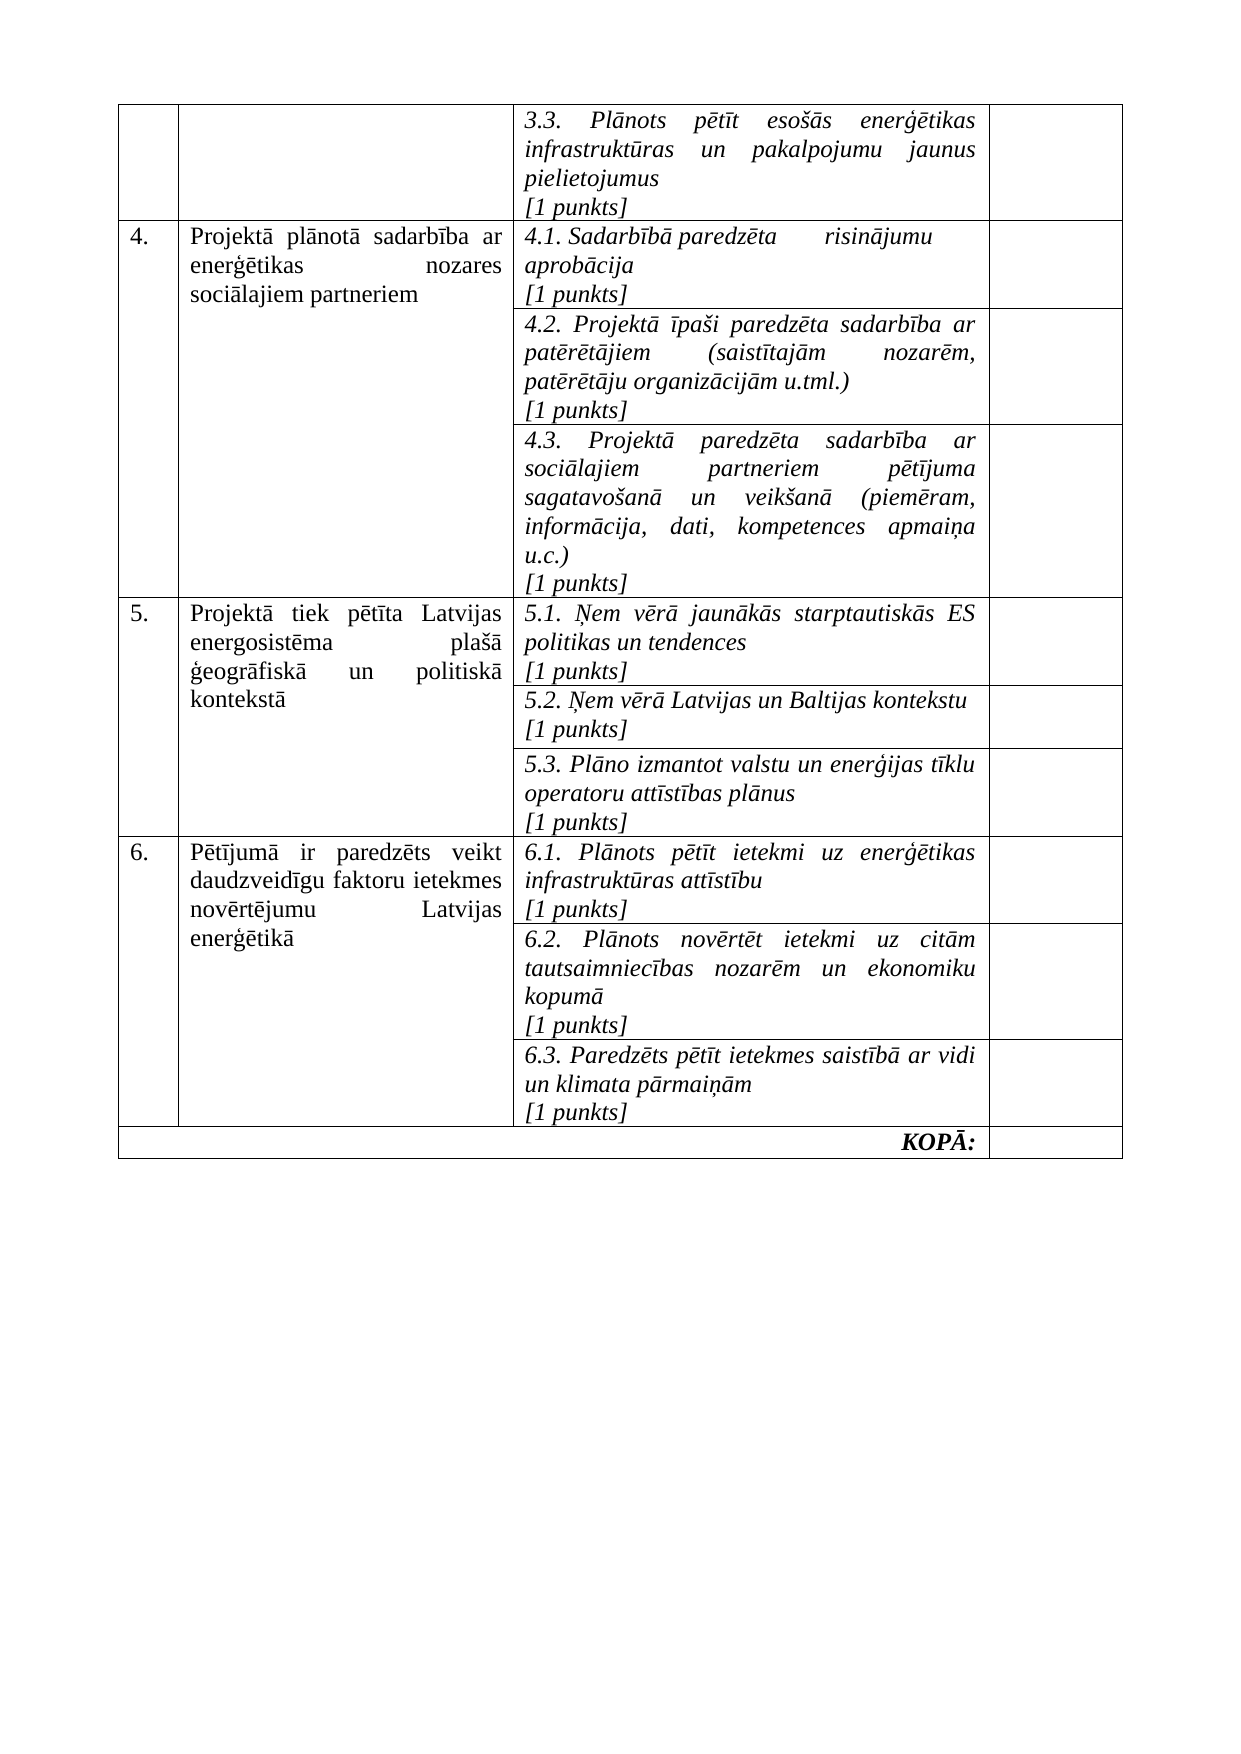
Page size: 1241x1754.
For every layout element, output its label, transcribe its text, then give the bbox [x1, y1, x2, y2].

table_cell 4.3. Projektā paredzēta sadarbība ar sociālajiem partneriem pētījuma sagatavošanā un veikšanā (piemēram, informācija, dati, kompetences apmaiņa u.c.) [1 punkts] [514, 425, 989, 597]
table_cell 4.2. Projektā īpaši paredzēta sadarbība ar patērētājiem (saistītajām nozarēm, patērētāju organizācijām u.tml.) [1 punkts] [514, 309, 989, 424]
table_cell 6.3. Paredzēts pētīt ietekmes saistībā ar vidi un klimata pārmaiņām [1 punkts] [514, 1040, 989, 1126]
table_cell [990, 1127, 1122, 1158]
table_cell [990, 686, 1122, 748]
table_cell 5. [119, 598, 178, 836]
table_cell Projektā plānotā sadarbība ar enerģētikas nozares sociālajiem partneriem [179, 221, 513, 597]
table_cell 5.3. Plāno izmantot valstu un enerģijas tīklu operatoru attīstības plānus [1 punkts] [514, 749, 989, 836]
table_cell [990, 749, 1122, 836]
table_cell 4.1. Sadarbībā paredzēta risinājumu aprobācija [1 punkts] [514, 221, 989, 308]
table_cell 5.2. Ņem vērā Latvijas un Baltijas kontekstu [1 punkts] [514, 686, 989, 748]
table_cell [990, 221, 1122, 308]
table_cell 5.1. Ņem vērā jaunākās starptautiskās ES politikas un tendences [1 punkts] [514, 598, 989, 684]
table_cell [990, 425, 1122, 597]
table_cell [990, 924, 1122, 1039]
table_cell 6.1. Plānots pētīt ietekmi uz enerģētikas infrastruktūras attīstību [1 punkts] [514, 837, 989, 923]
table_cell 3.3. Plānots pētīt esošās enerģētikas infrastruktūras un pakalpojumu jaunus pielietojumus [1 punkts] [514, 105, 989, 220]
table_cell [990, 309, 1122, 424]
table_cell KOPĀ: [119, 1127, 989, 1158]
table_cell [990, 105, 1122, 220]
table_cell [990, 598, 1122, 684]
table_cell Projektā tiek pētīta Latvijas energosistēma plašā ģeogrāfiskā un politiskā kontekstā [179, 598, 513, 836]
table_cell 4. [119, 221, 178, 597]
table_cell [990, 837, 1122, 923]
table_cell 6. [119, 837, 178, 1126]
table_cell 6.2. Plānots novērtēt ietekmi uz citām tautsaimniecības nozarēm un ekonomiku kopumā [1 punkts] [514, 924, 989, 1039]
table_cell Pētījumā ir paredzēts veikt daudzveidīgu faktoru ietekmes novērtējumu Latvijas enerģētikā [179, 837, 513, 1126]
table_cell [990, 1040, 1122, 1126]
